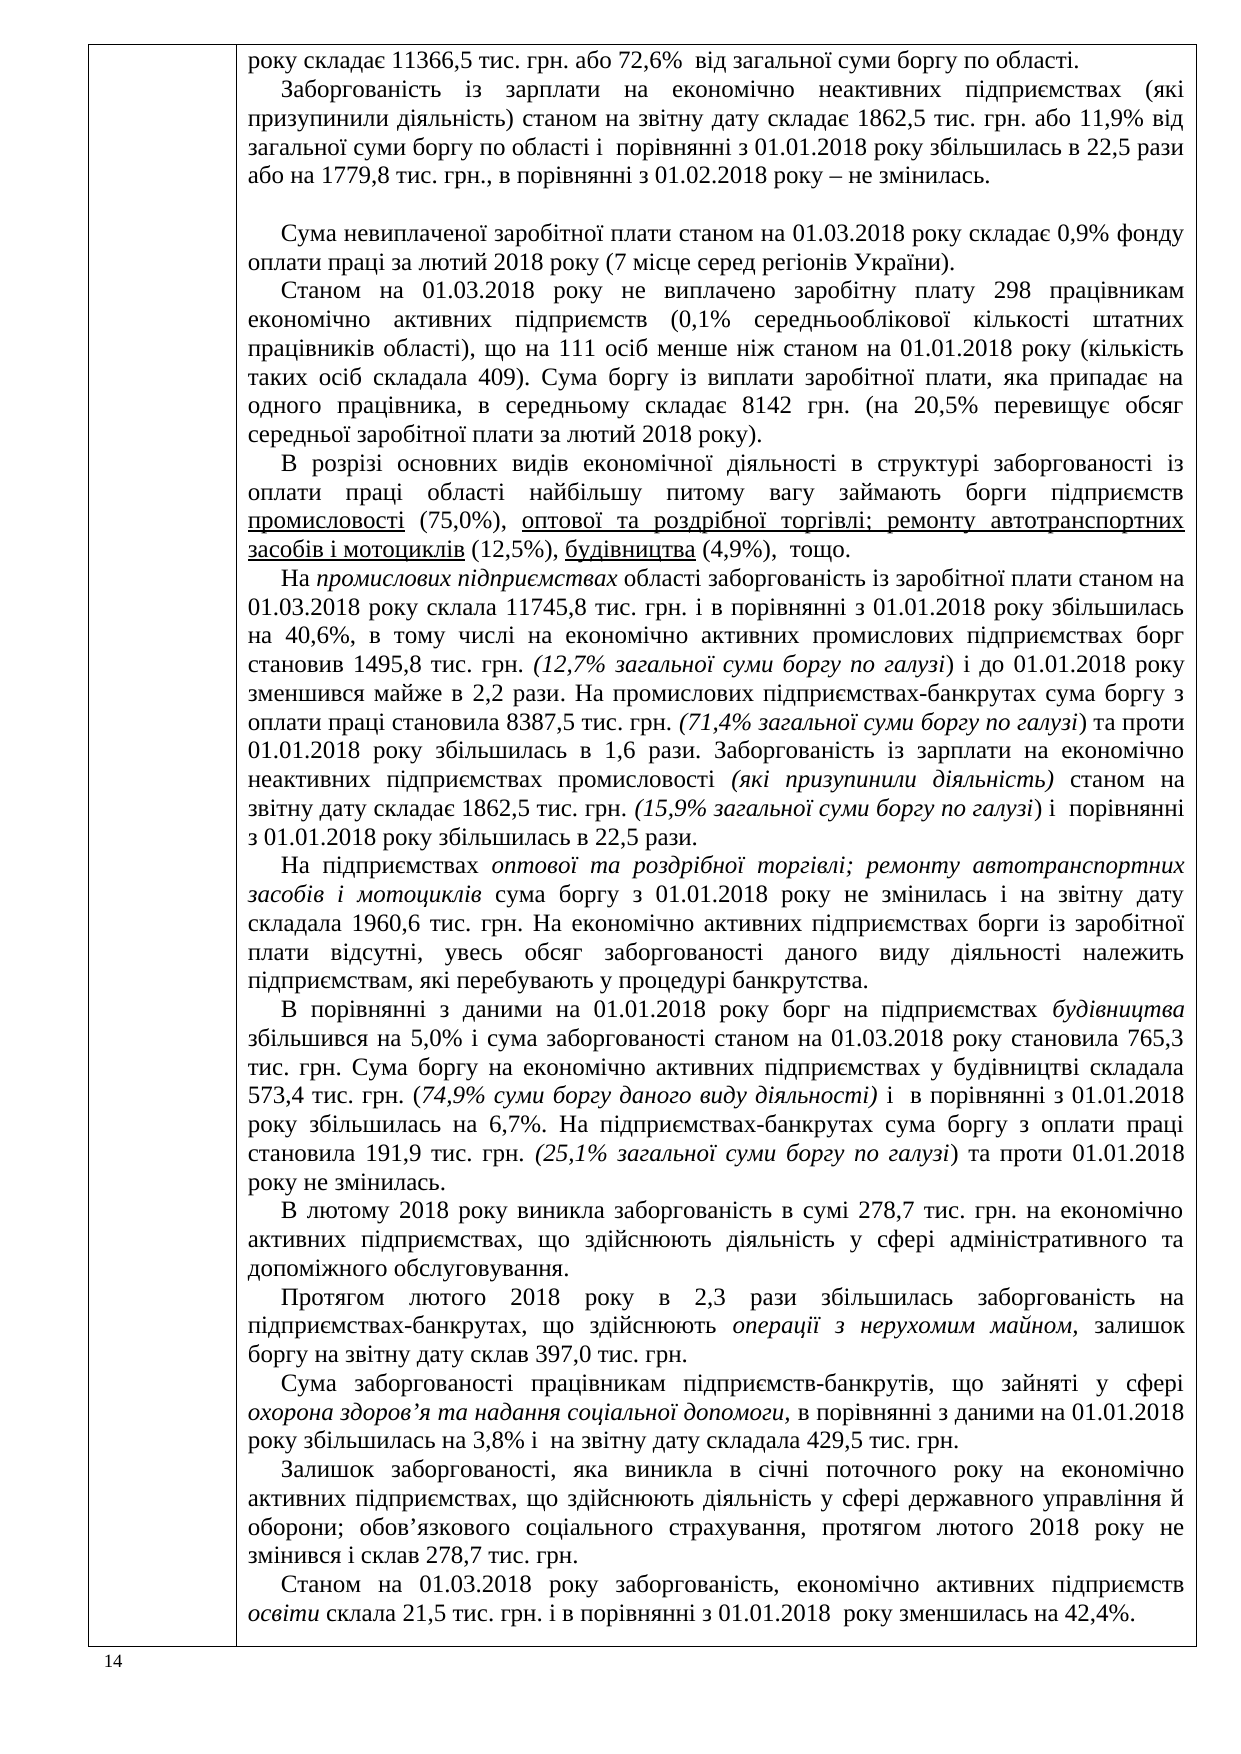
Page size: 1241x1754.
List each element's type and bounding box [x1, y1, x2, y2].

table_cell [237, 45, 1196, 1646]
table_cell [89, 45, 236, 1646]
